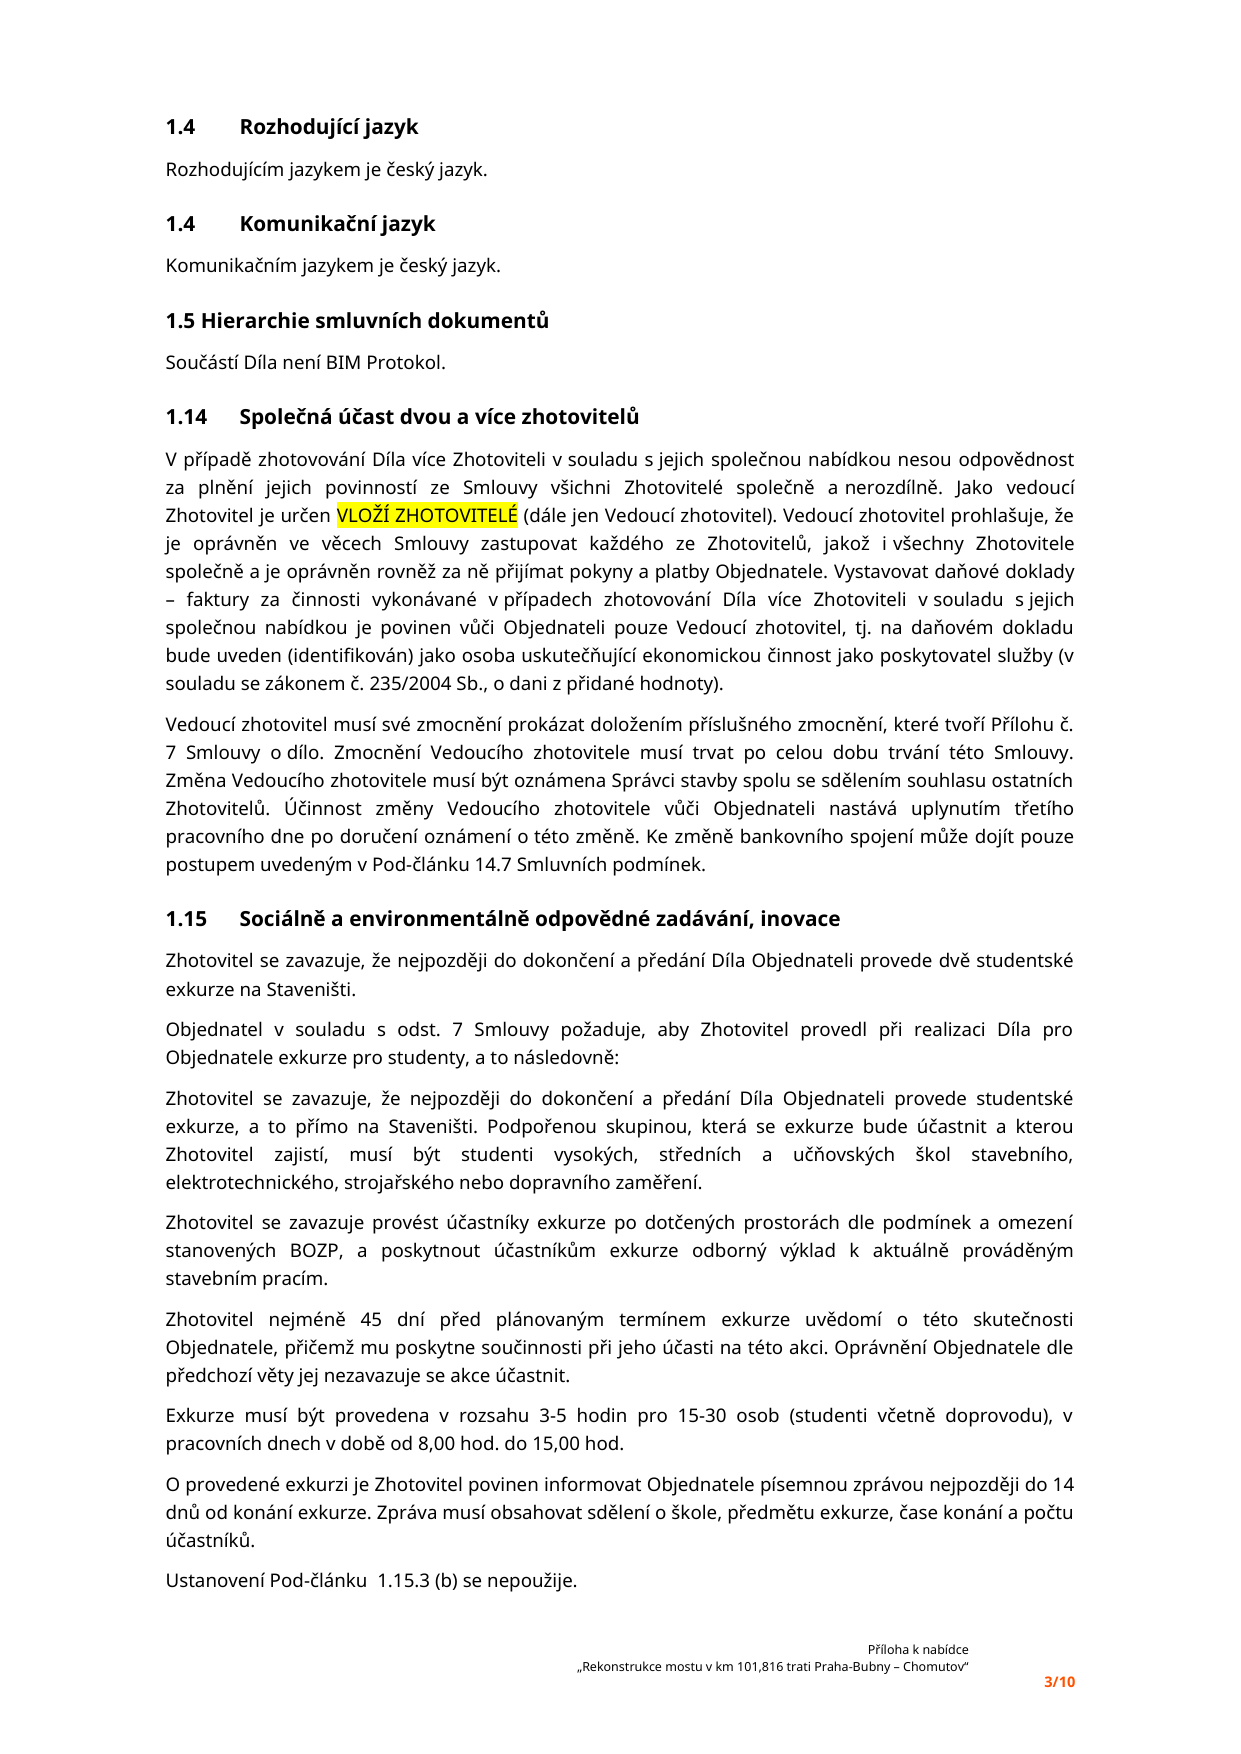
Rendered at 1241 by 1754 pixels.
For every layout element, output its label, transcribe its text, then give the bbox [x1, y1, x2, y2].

list Zhotovitel se zavazuje, že nejpozději do dokončení a předání Díla Objednateli provede dvě studentské exkurze na Staveništi. [165, 948, 1075, 1001]
text Rozhodujícím jazykem je český jazyk. [165, 156, 1075, 181]
list Zhotovitel se zavazuje provést účastníky exkurze po dotčených prostorách dle podmínek a omezení stanovených BOZP, a poskytnout účastníkům exkurze odborný výklad k aktuálně prováděným stavebním pracím. [165, 1209, 1075, 1291]
text 1.5 Hierarchie smluvních dokumentů [165, 306, 1075, 334]
list Zhotovitel se zavazuje, že nejpozději do dokončení a předání Díla Objednateli provede studentské exkurze, a to přímo na Staveništi. Podpořenou skupinou, která se exkurze bude účastnit a kterou Zhotovitel zajistí, musí být studenti vysokých, středních a učňovských škol stavebního, elektrotechnického, strojařského nebo dopravního zaměření. [165, 1085, 1075, 1194]
text 1.4 Rozhodující jazyk [165, 112, 1075, 141]
text Komunikačním jazykem je český jazyk. [165, 253, 1075, 278]
text Součástí Díla není BIM Protokol. [165, 349, 1075, 375]
text 1.15 Sociálně a environmentálně odpovědné zadávání, inovace [165, 904, 1075, 932]
text Vedoucí zhotovitel musí své zmocnění prokázat doložením příslušného zmocnění, které tvoří Přílohu č. 7 Smlouvy o dílo. Zmocnění Vedoucího zhotovitele musí trvat po celou dobu trvání této Smlouvy. Změna Vedoucího zhotovitele musí být oznámena Správci stavby spolu se sdělením souhlasu ostatních Zhotovitelů. Účinnost změny Vedoucího zhotovitele vůči Objednateli nastává uplynutím třetího pracovního dne po doručení oznámení o této změně. Ke změně bankovního spojení může dojít pouze postupem uvedeným v Pod-článku 14.7 Smluvních podmínek. [165, 711, 1075, 877]
text V případě zhotovování Díla více Zhotoviteli v souladu s jejich společnou nabídkou nesou odpovědnost za plnění jejich povinností ze Smlouvy všichni Zhotovitelé společně a nerozdílně. Jako vedoucí Zhotovitel je určen VLOŽÍ ZHOTOVITELÉ (dále jen Vedoucí zhotovitel). Vedoucí zhotovitel prohlašuje, že je oprávněn ve věcech Smlouvy zastupovat každého ze Zhotovitelů, jakož i všechny Zhotovitele společně a je oprávněn rovněž za ně přijímat pokyny a platby Objednatele. Vystavovat daňové doklady – faktury za činnosti vykonávané v případech zhotovování Díla více Zhotoviteli v souladu s jejich společnou nabídkou je povinen vůči Objednateli pouze Vedoucí zhotovitel, tj. na daňovém dokladu bude uveden (identifikován) jako osoba uskutečňující ekonomickou činnost jako poskytovatel služby (v souladu se zákonem č. 235/2004 Sb., o dani z přidané hodnoty). [165, 446, 1075, 696]
list Zhotovitel nejméně 45 dní před plánovaným termínem exkurze uvědomí o této skutečnosti Objednatele, přičemž mu poskytne součinnosti při jeho účasti na této akci. Oprávnění Objednatele dle předchozí věty jej nezavazuje se akce účastnit. [165, 1306, 1075, 1388]
text Ustanovení Pod-článku 1.15.3 (b) se nepoužije. [165, 1568, 1075, 1593]
text 1.14 Společná účast dvou a více zhotovitelů [165, 402, 1075, 431]
list Objednatel v souladu s odst. 7 Smlouvy požaduje, aby Zhotovitel provedl při realizaci Díla pro Objednatele exkurze pro studenty, a to následovně: [165, 1016, 1075, 1070]
list O provedené exkurzi je Zhotovitel povinen informovat Objednatele písemnou zprávou nejpozději do 14 dnů od konání exkurze. Zpráva musí obsahovat sdělení o škole, předmětu exkurze, čase konání a počtu účastníků. [165, 1471, 1075, 1553]
list Exkurze musí být provedena v rozsahu 3-5 hodin pro 15-30 osob (studenti včetně doprovodu), v pracovních dnech v době od 8,00 hod. do 15,00 hod. [165, 1403, 1075, 1456]
text 1.4 Komunikační jazyk [165, 209, 1075, 237]
